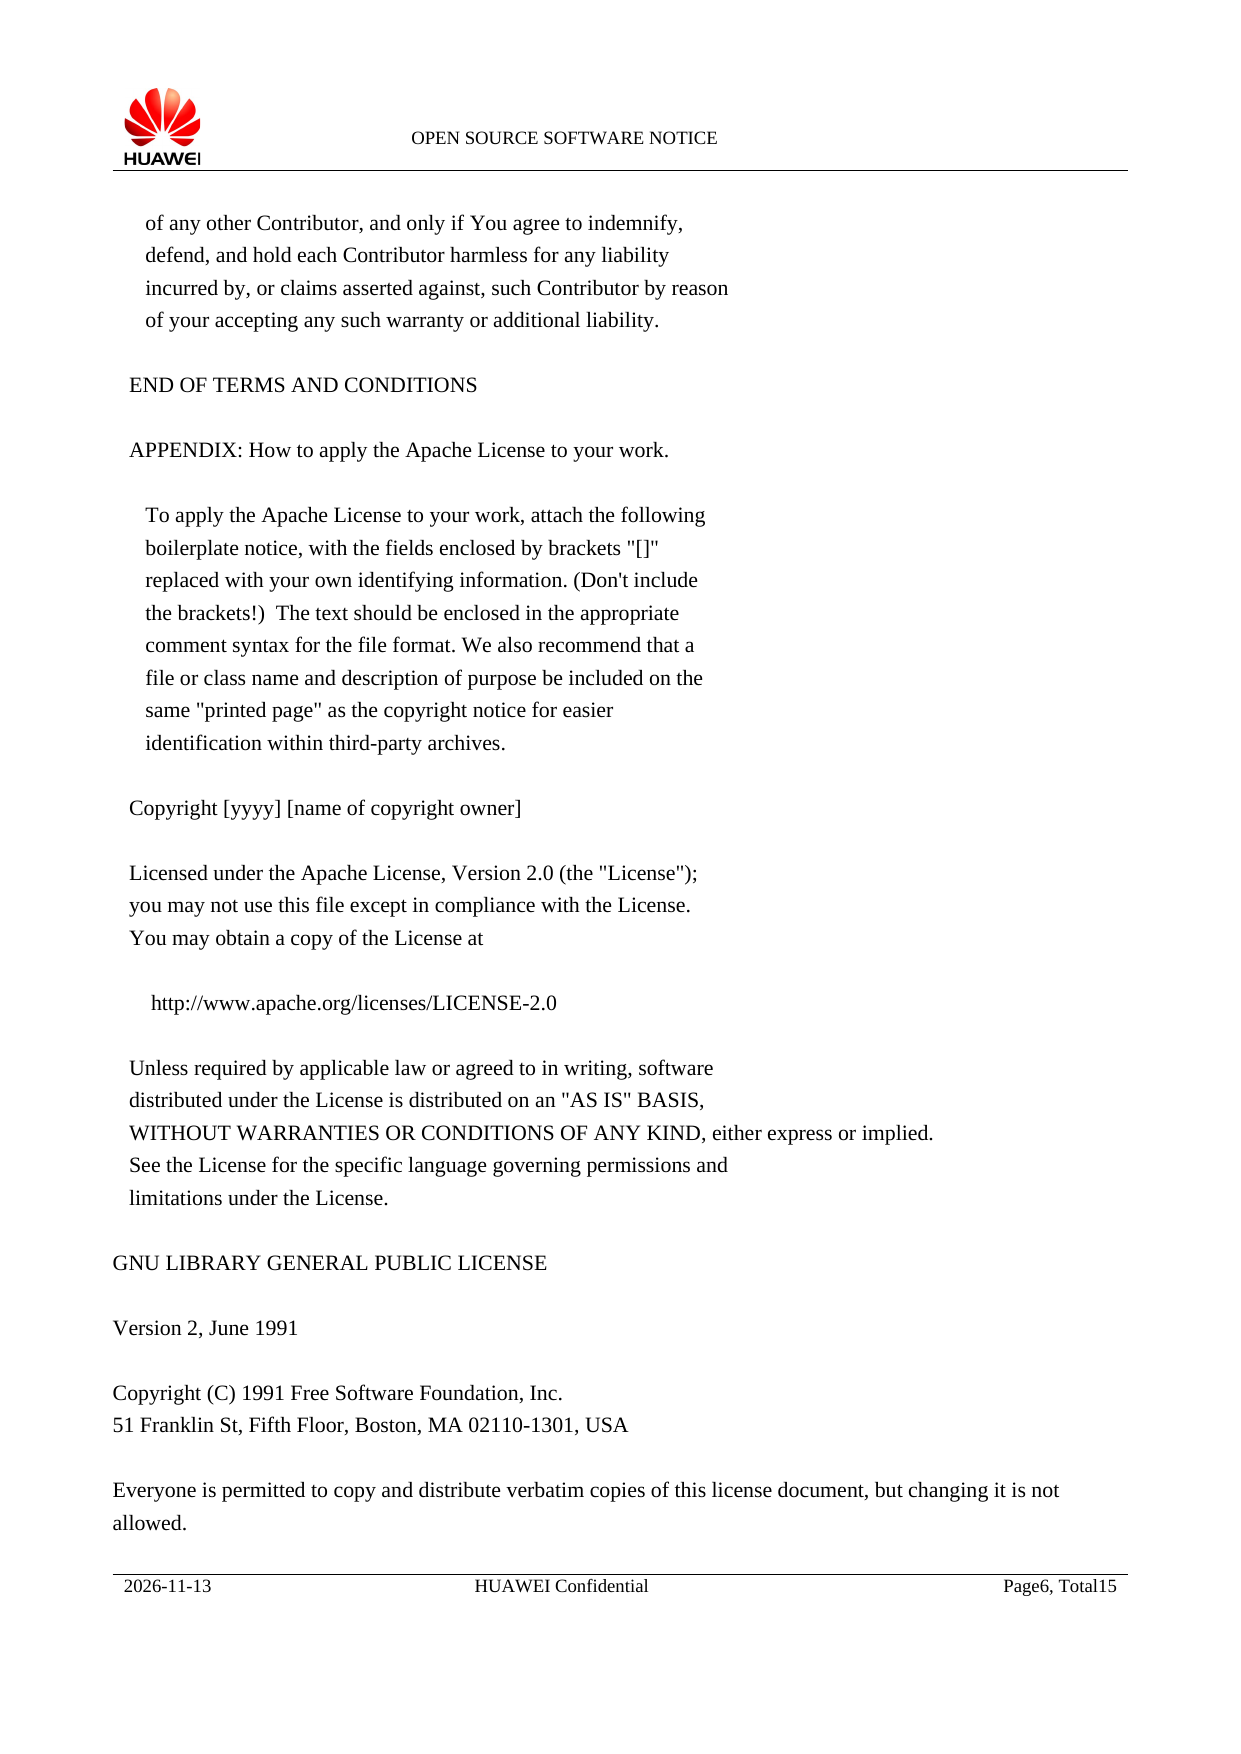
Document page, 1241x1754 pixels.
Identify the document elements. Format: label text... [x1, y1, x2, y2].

picture [124, 88, 201, 165]
